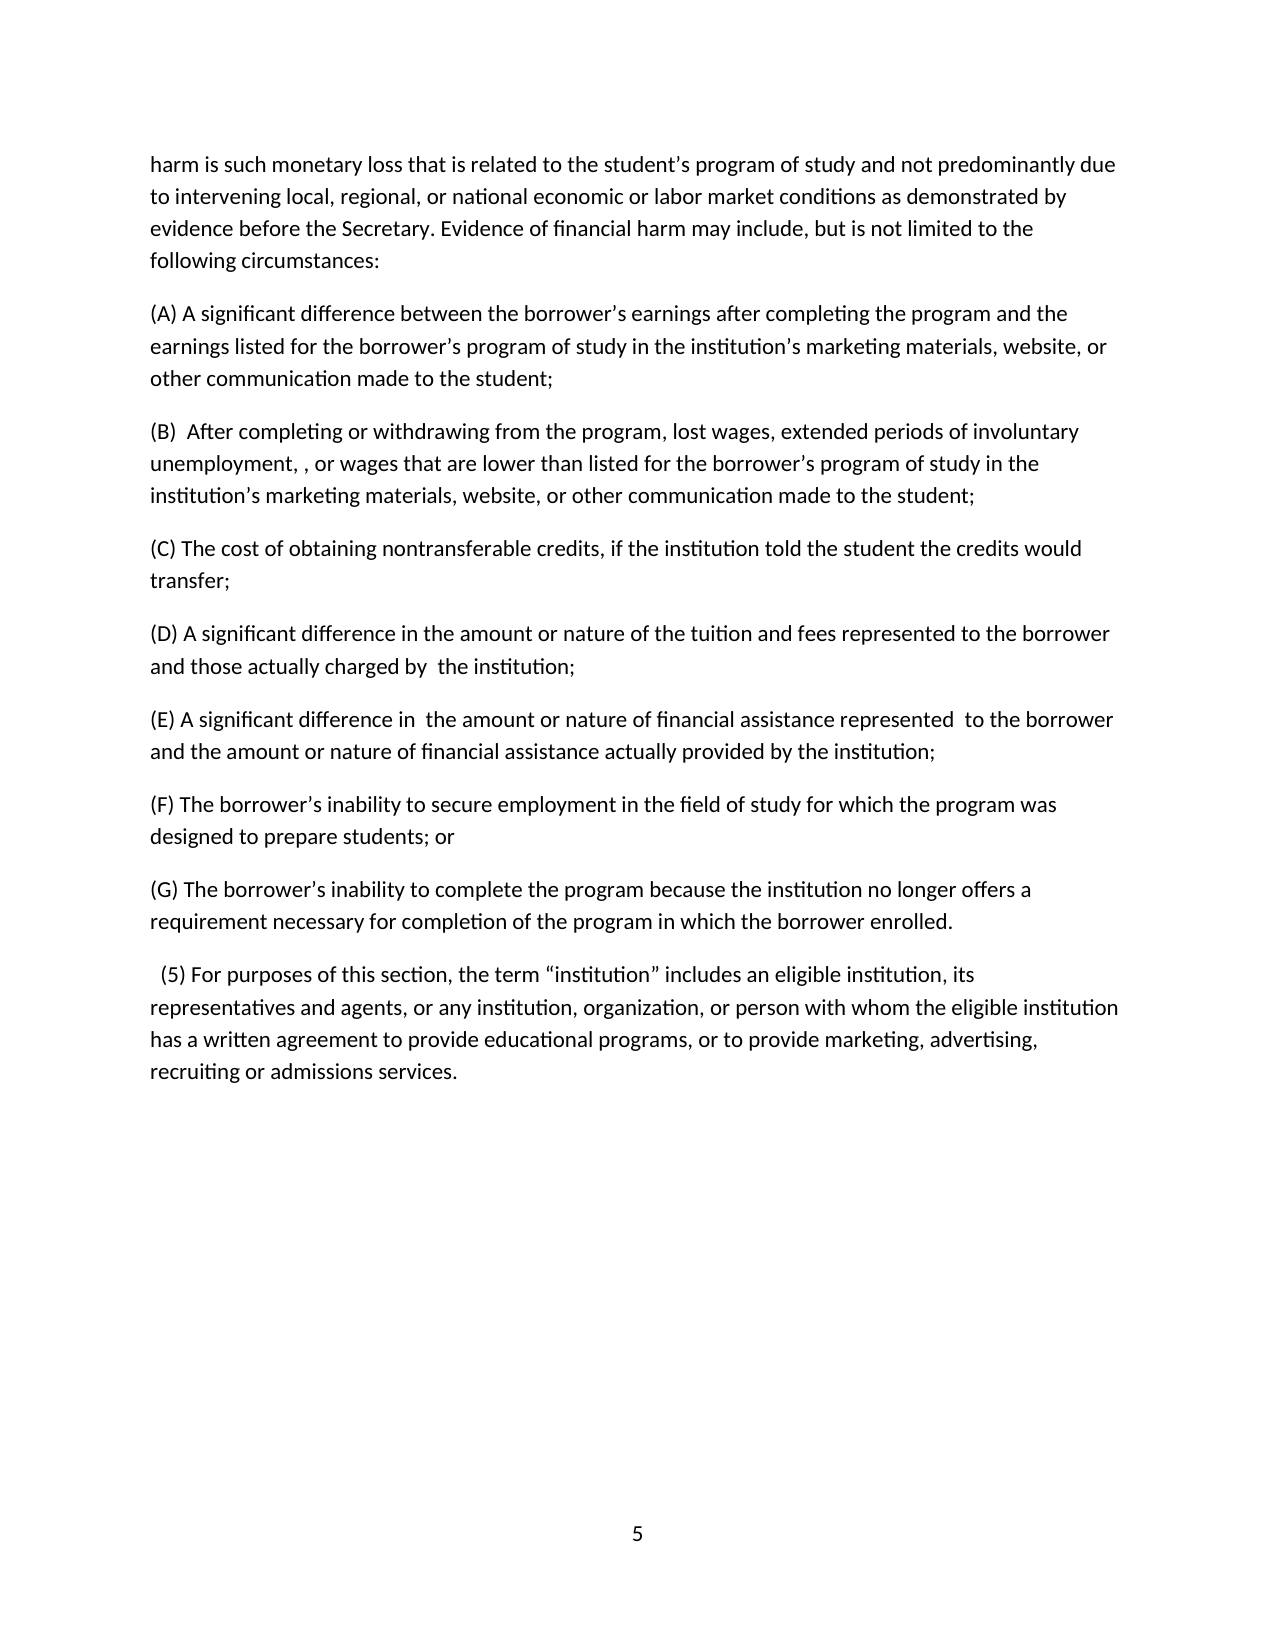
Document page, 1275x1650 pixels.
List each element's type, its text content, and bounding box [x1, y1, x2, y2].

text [150, 150, 1125, 274]
text (F) The borrower’s inability to secure employment in the field of study for which the program was designed to prepare students; or [150, 790, 1125, 850]
text (G) The borrower’s inability to complete the program because the institution no longer offers a requirement necessary for completion of the program in which the borrower enrolled. [150, 875, 1125, 935]
text (5) For purposes of this section, the term “institution” includes an eligible institution, its representatives and agents, or any institution, organization, or person with whom the eligible institution has a written agreement to provide educational programs, or to provide marketing, advertising, recruiting or admissions services. [150, 960, 1125, 1085]
text (D) A significant difference in the amount or nature of the tuition and fees represented to the borrower and those actually charged by the institution; [150, 619, 1125, 680]
text (E) A significant difference in the amount or nature of financial assistance represented to the borrower and the amount or nature of financial assistance actually provided by the institution; [150, 705, 1125, 765]
text (C) The cost of obtaining nontransferable credits, if the institution told the student the credits would transfer; [150, 534, 1125, 594]
text (B) After completing or withdrawing from the program, lost wages, extended periods of involuntary unemployment, , or wages that are lower than listed for the borrower’s program of study in the institution’s marketing materials, website, or other communication made to the student; [150, 417, 1125, 509]
text (A) A significant difference between the borrower’s earnings after completing the program and the earnings listed for the borrower’s program of study in the institution’s marketing materials, website, or other communication made to the student; [150, 299, 1125, 392]
